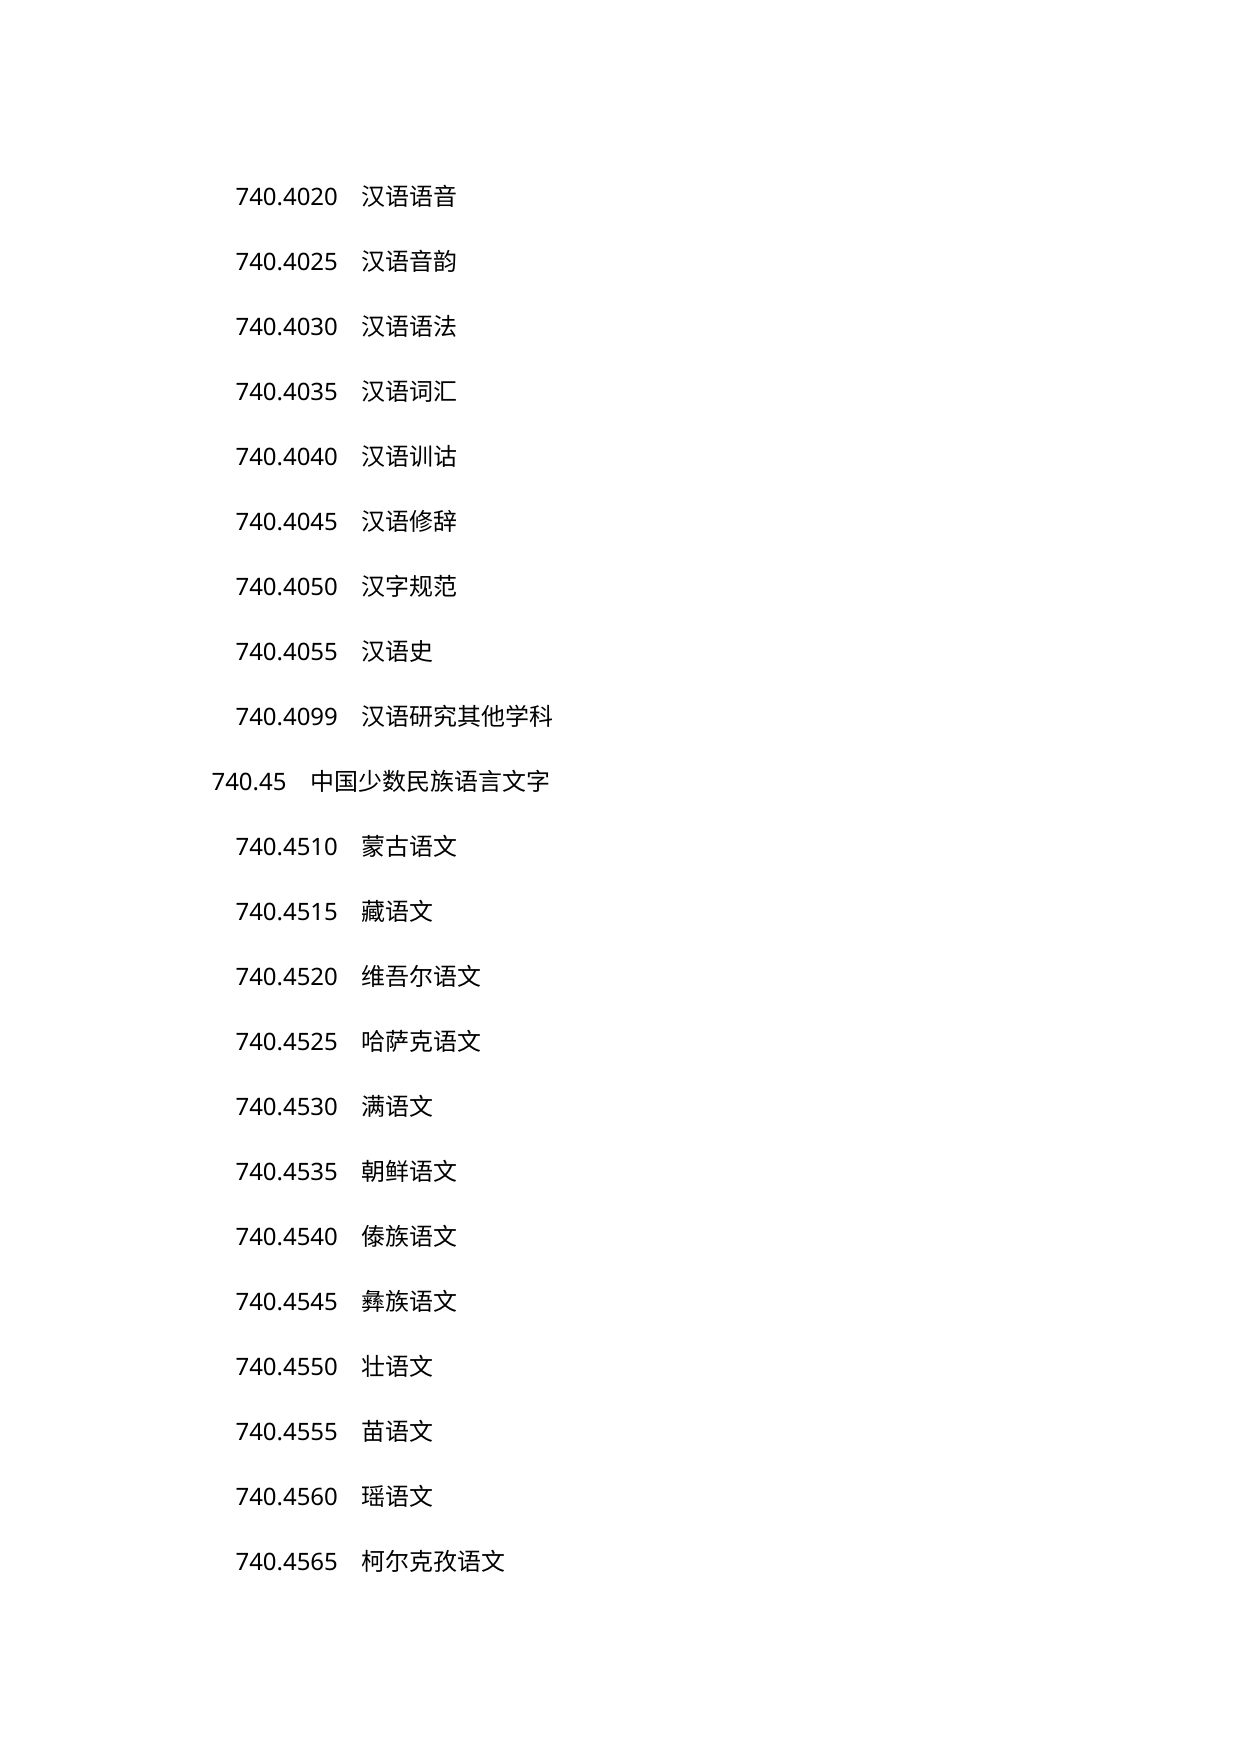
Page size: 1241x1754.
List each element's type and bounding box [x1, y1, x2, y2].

text [187, 162, 1053, 1592]
